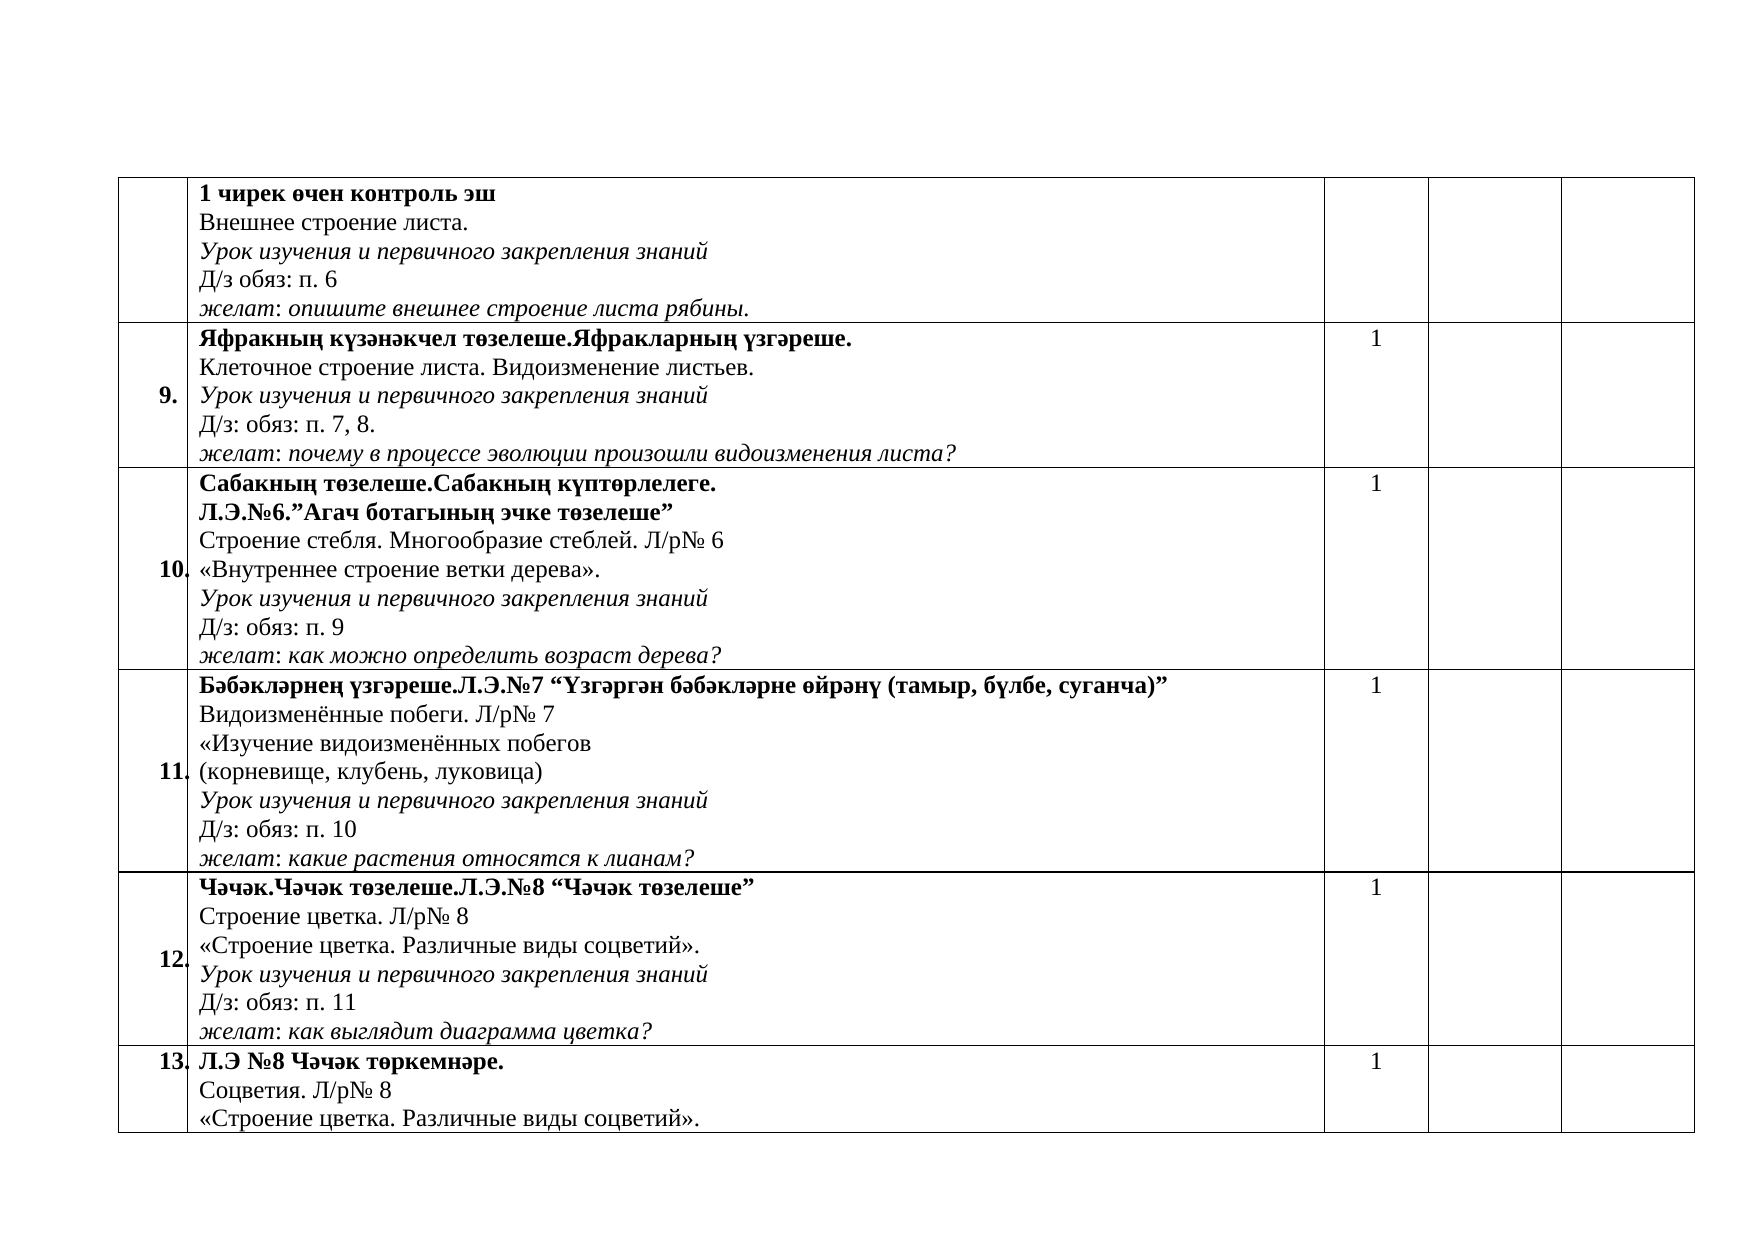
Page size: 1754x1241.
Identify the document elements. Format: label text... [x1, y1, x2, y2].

table_cell [119, 468, 187, 669]
table_cell Сабакның төзелеше.Сабакның күптөрлелеге. Л.Э.№6.”Агач ботагының эчке төзелеше” Строение стебля. Многообразие стеблей. Л/р№ 6 «Внутреннее строение ветки дерева». Урок изучения и первичного закрепления знаний Д/з: обяз: п. 9 желат: как можно определить возраст дерева? [188, 468, 1324, 669]
table_cell Бәбәкләрнең үзгәреше.Л.Э.№7 “Үзгәргән бәбәкләрне өйрәнү (тамыр, бүлбе, суганча)” Видоизменённые побеги. Л/р№ 7 «Изучение видоизменённых побегов (корневище, клубень, луковица) Урок изучения и первичного закрепления знаний Д/з: обяз: п. 10 желат: какие растения относятся к лианам? [188, 670, 1324, 871]
table_cell [1562, 178, 1694, 322]
table_cell [119, 178, 187, 322]
table_cell [119, 670, 187, 871]
table_cell [1429, 1046, 1561, 1132]
table_cell 1 [1325, 1046, 1428, 1132]
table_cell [188, 178, 1324, 322]
table_cell [119, 1046, 187, 1132]
table_cell [1429, 178, 1561, 322]
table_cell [188, 1046, 1324, 1132]
table_cell 1 [1325, 670, 1428, 871]
table_cell Чәчәк.Чәчәк төзелеше.Л.Э.№8 “Чәчәк төзелеше” Строение цветка. Л/р№ 8 «Строение цветка. Различные виды соцветий». Урок изучения и первичного закрепления знаний Д/з: обяз: п. 11 желат: как выглядит диаграмма цветка? [188, 873, 1324, 1045]
table_cell [1429, 670, 1561, 871]
table_cell [1429, 468, 1561, 669]
table_cell [1562, 670, 1694, 871]
table_cell [119, 323, 187, 467]
table_cell [1429, 323, 1561, 467]
table_cell [119, 873, 187, 1045]
table_cell 1 [1325, 323, 1428, 467]
table_cell [1562, 1046, 1694, 1132]
table_cell 1 [1325, 468, 1428, 669]
table_cell [1562, 323, 1694, 467]
table_cell [1562, 873, 1694, 1045]
table_cell Яфракның күзәнәкчел төзелеше.Яфракларның үзгәреше. Клеточное строение листа. Видоизменение листьев. Урок изучения и первичного закрепления знаний Д/з: обяз: п. 7, 8. желат: почему в процессе эволюции произошли видоизменения листа? [188, 323, 1324, 467]
table_cell [1562, 468, 1694, 669]
table_cell [1429, 873, 1561, 1045]
table_cell 1 [1325, 178, 1428, 322]
table_cell 1 [1325, 873, 1428, 1045]
